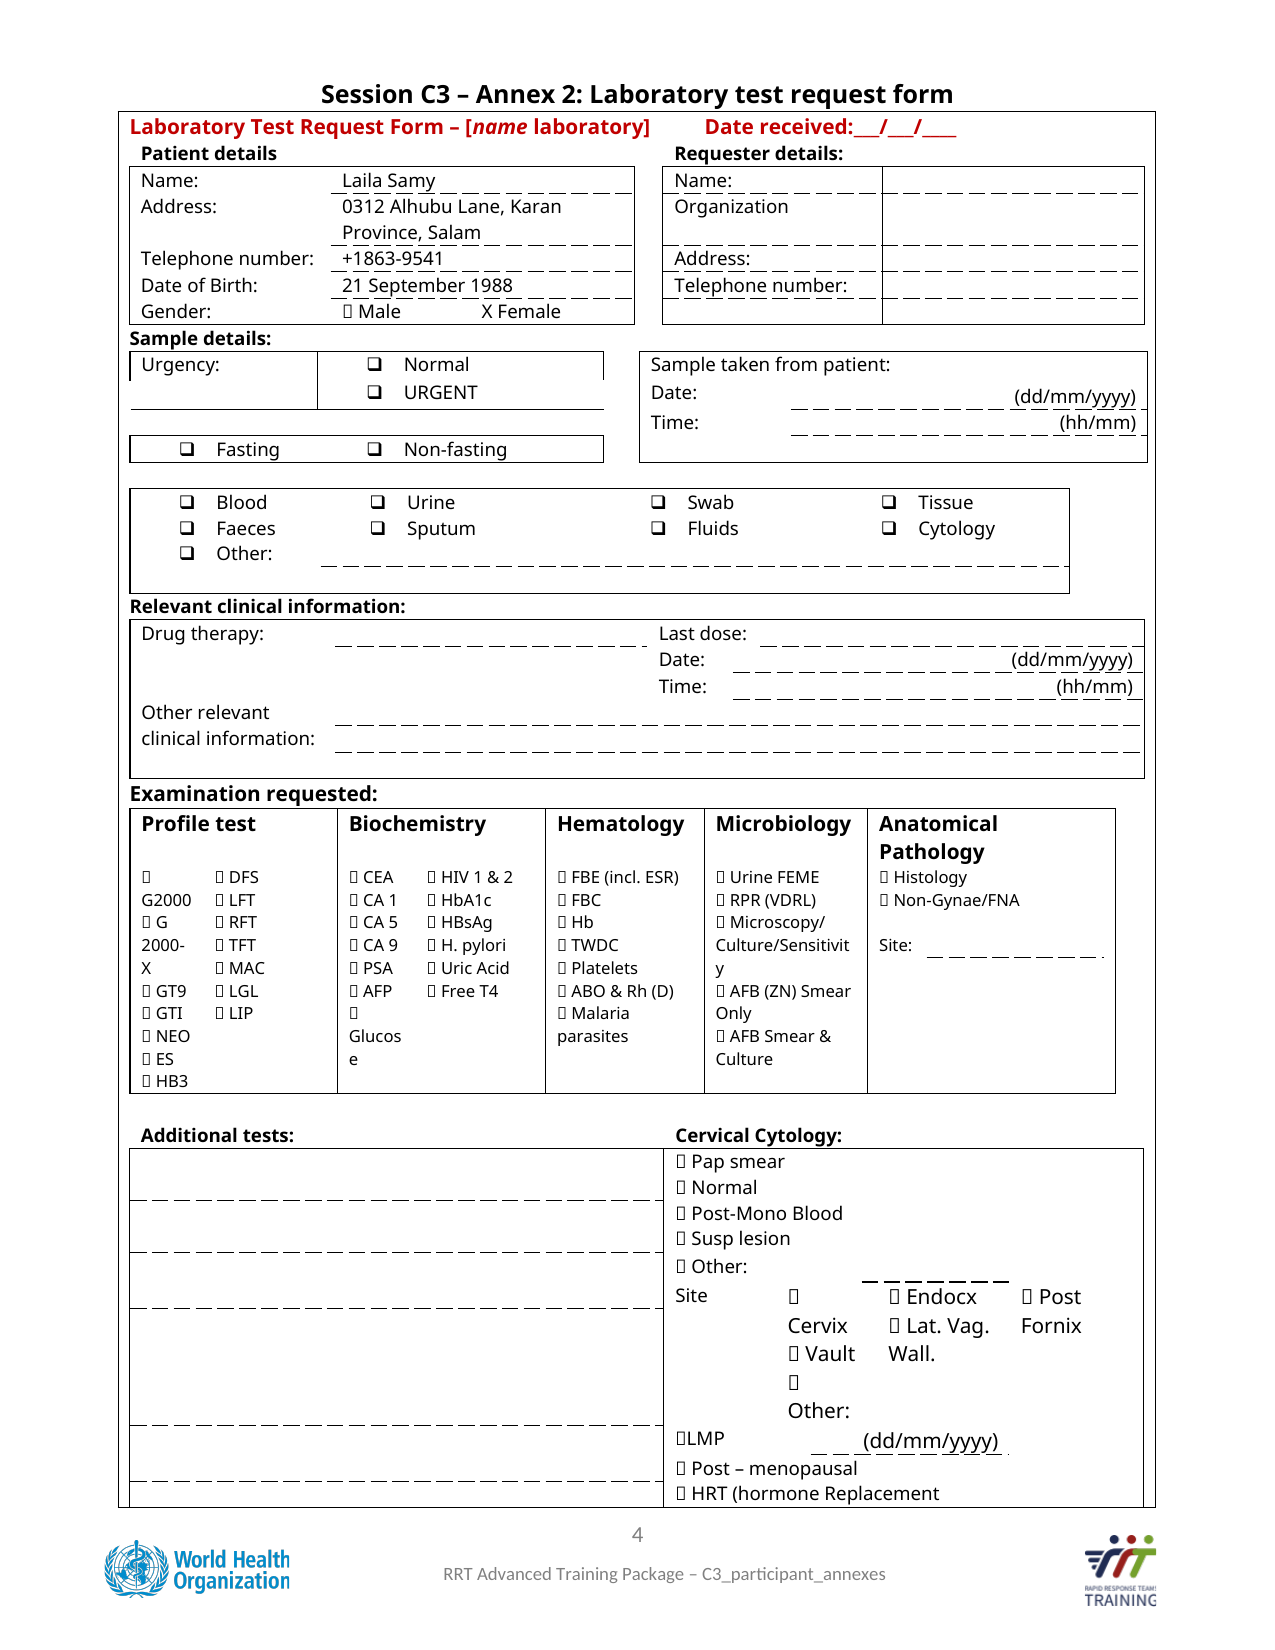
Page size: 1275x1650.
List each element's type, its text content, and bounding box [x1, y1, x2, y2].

picture [104, 1540, 290, 1598]
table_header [119, 112, 1155, 1507]
picture [104, 1576, 140, 1598]
text Session C3 – Annex 2: Laboratory test request form [118, 77, 1157, 111]
